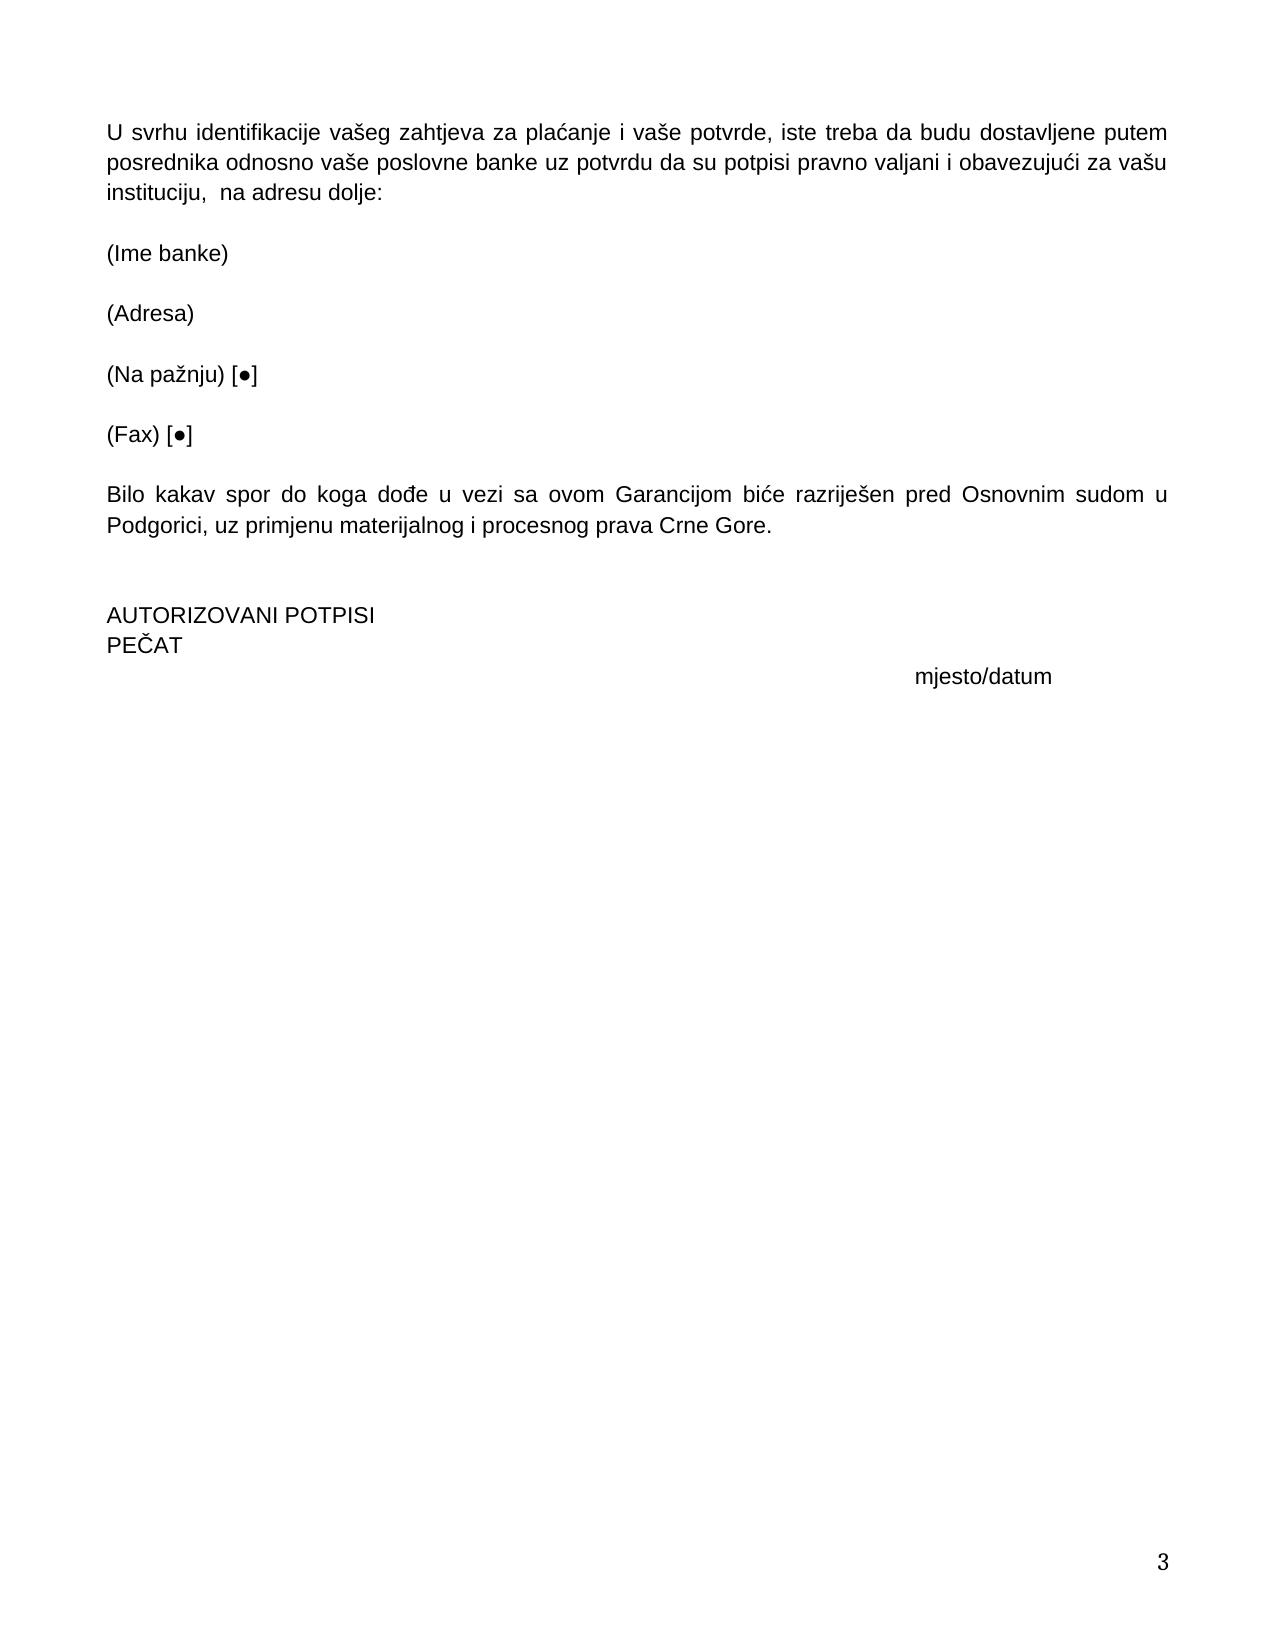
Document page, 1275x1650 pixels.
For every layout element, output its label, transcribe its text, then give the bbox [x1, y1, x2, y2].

text PEČAT [106, 632, 1169, 659]
text AUTORIZOVANI POTPISI [106, 602, 1169, 628]
text (Ime banke) [106, 240, 1169, 266]
text Bilo kakav spor do koga dođe u vezi sa ovom Garancijom biće razriješen pred Osnovnim sudom u Podgorici, uz primjenu materijalnog i procesnog prava Crne Gore. [106, 481, 1169, 538]
text (Fax) [●] [106, 421, 1169, 447]
text mjesto/datum [106, 663, 1169, 689]
text (Adresa) [106, 300, 1169, 326]
text (Na pažnju) [●] [106, 361, 1169, 387]
text U svrhu identifikacije vašeg zahtjeva za plaćanje i vaše potvrde, iste treba da budu dostavljene putem posrednika odnosno vaše poslovne banke uz potvrdu da su potpisi pravno valjani i obavezujući za vašu instituciju, na adresu dolje: [106, 119, 1169, 206]
